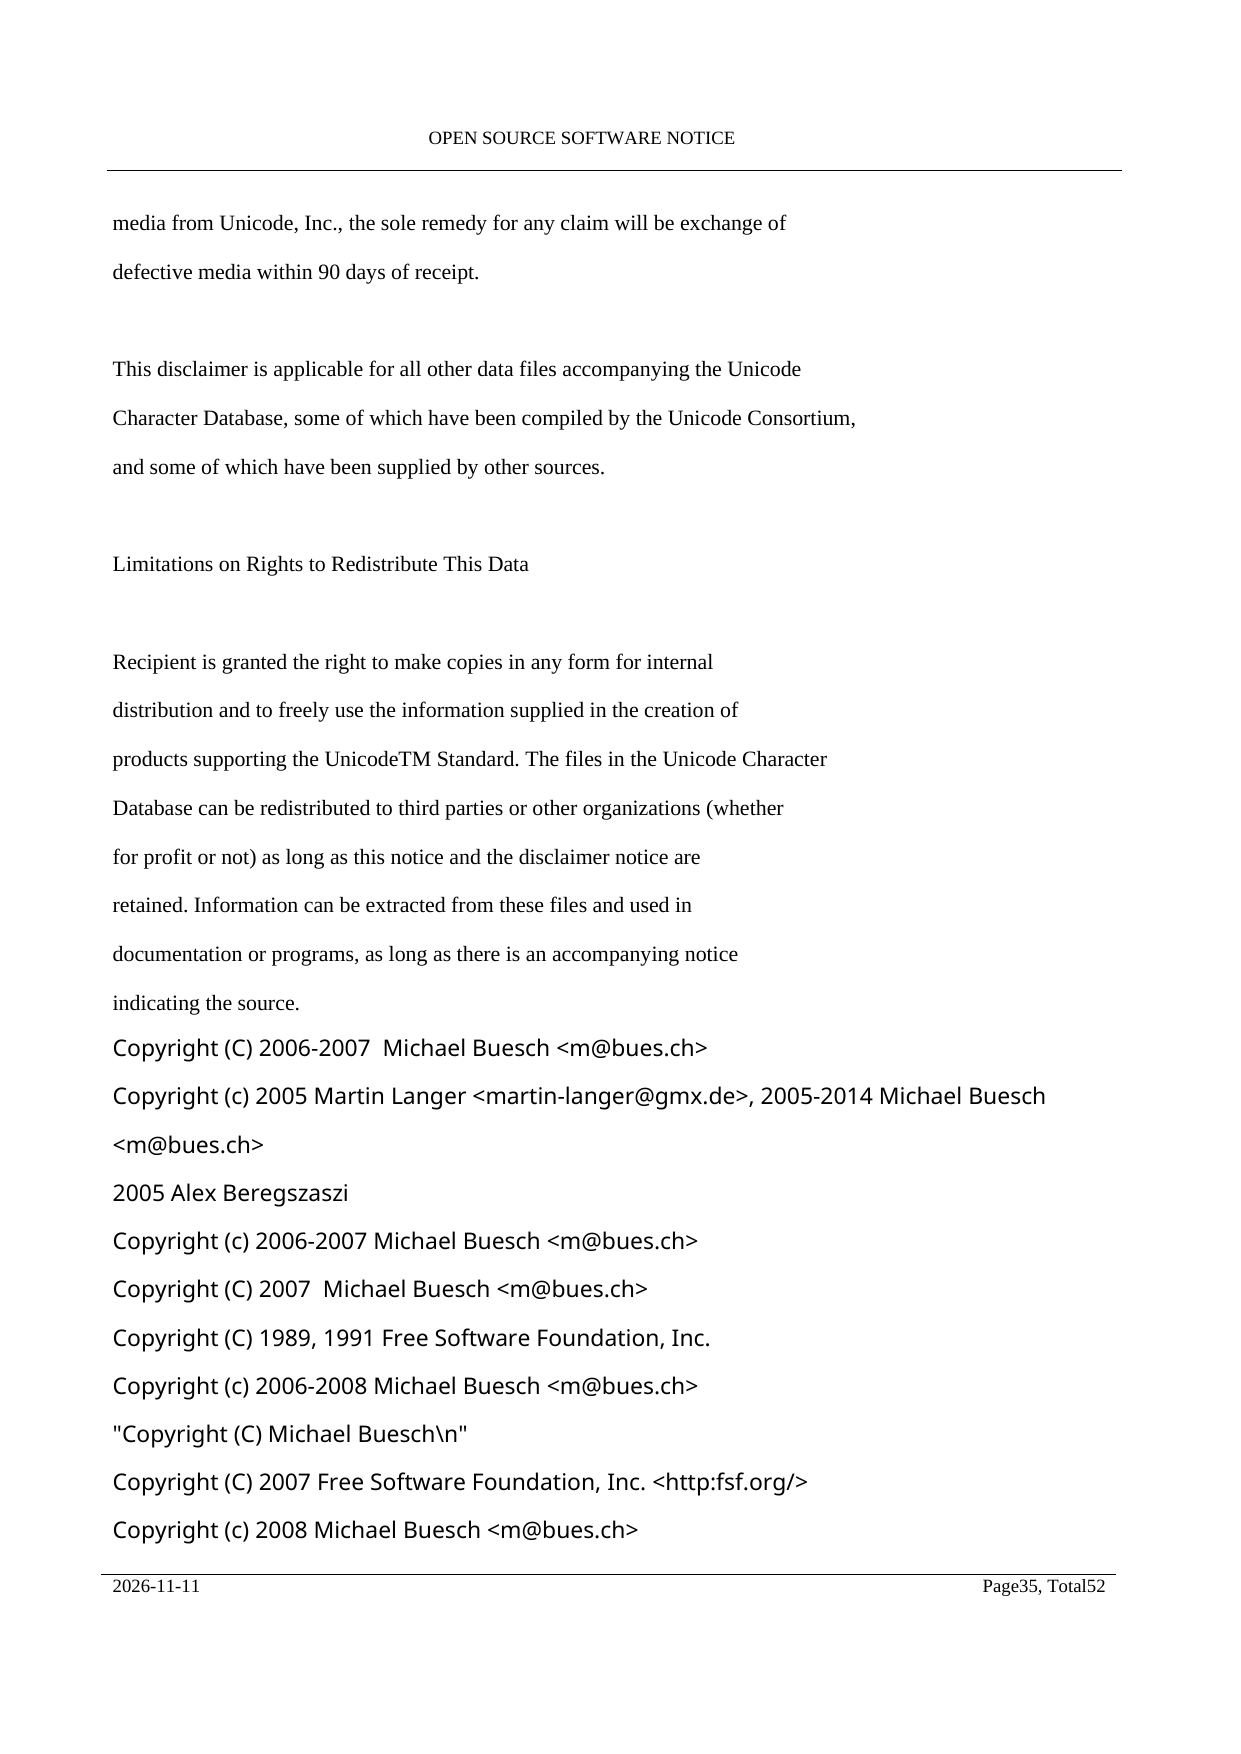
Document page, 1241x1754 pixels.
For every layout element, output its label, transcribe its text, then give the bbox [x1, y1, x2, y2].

text Copyright (C) 2006-2007 Michael Buesch <m@bues.ch> [112, 1031, 1128, 1064]
text Copyright (C) 2007 Free Software Foundation, Inc. <http:fsf.org/> [112, 1465, 1128, 1498]
text Copyright (C) 2007 Michael Buesch <m@bues.ch> [112, 1273, 1128, 1305]
text Copyright (c) 2006-2008 Michael Buesch <m@bues.ch> [112, 1369, 1128, 1401]
text 2005 Alex Beregszaszi [112, 1176, 1128, 1209]
text Copyright (C) 1989, 1991 Free Software Foundation, Inc. [112, 1321, 1128, 1353]
text "Copyright (C) Michael Buesch\n" [112, 1417, 1128, 1449]
text Copyright (c) 2008 Michael Buesch <m@bues.ch> [112, 1513, 1128, 1546]
text Copyright (c) 2006-2007 Michael Buesch <m@bues.ch> [112, 1224, 1128, 1257]
text Copyright (c) 2005 Martin Langer <martin-langer@gmx.de>, 2005-2014 Michael Buesch <m@bues.ch> [112, 1079, 1128, 1161]
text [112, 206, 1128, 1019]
